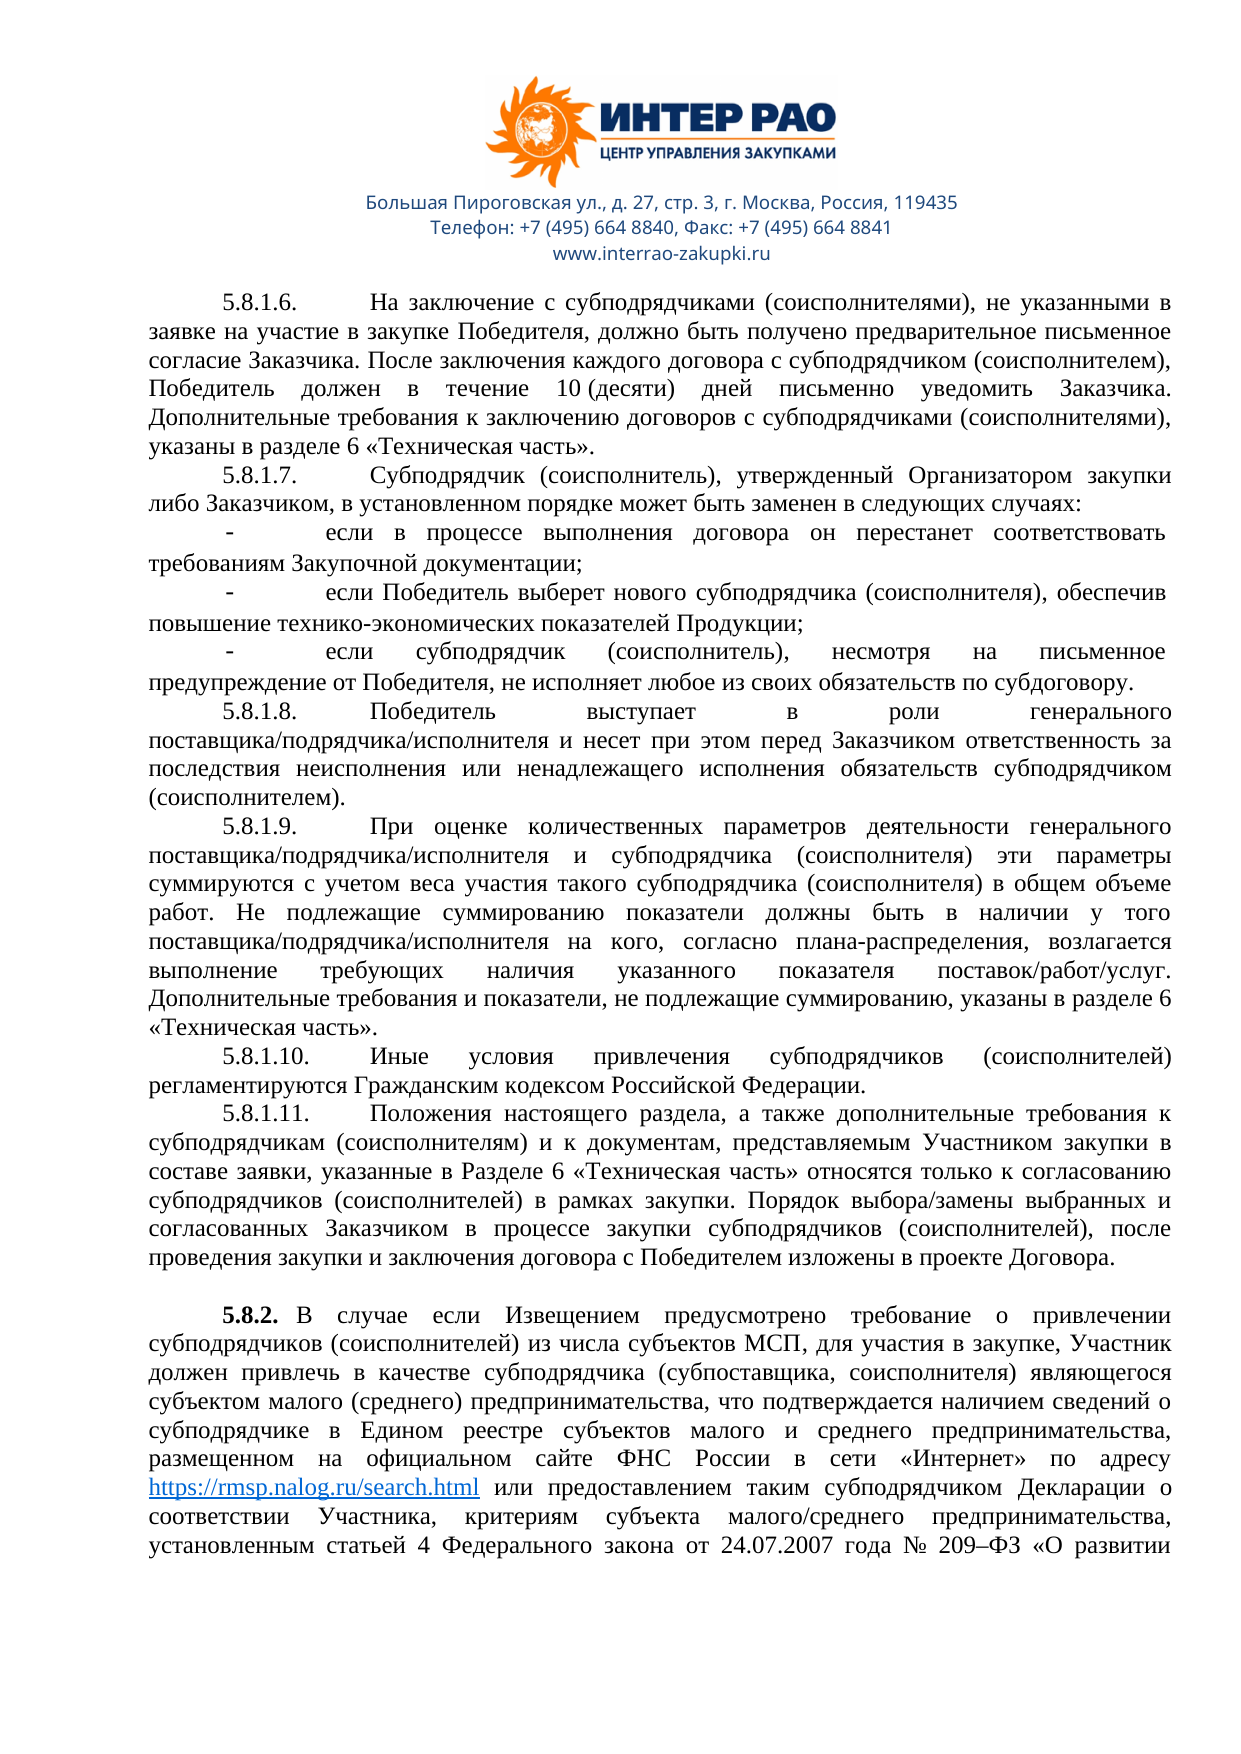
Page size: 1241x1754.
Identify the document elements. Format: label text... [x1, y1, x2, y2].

list если субподрядчик (соисполнитель), несмотря на письменное предупреждение от Победителя, не исполняет любое из своих обязательств по субдоговору. [148, 636, 1166, 696]
list На заключение с субподрядчиками (соисполнителями), не указанными в заявке на участие в закупке Победителя, должно быть получено предварительное письменное согласие Заказчика. После заключения каждого договора с субподрядчиком (соисполнителем), Победитель должен в течение 10 (десяти) дней письменно уведомить Заказчика. Дополнительные требования к заключению договоров с субподрядчиками (соисполнителями), указаны в разделе 6 «Техническая часть». [148, 287, 1172, 460]
list Субподрядчик (соисполнитель), утвержденный Организатором закупки либо Заказчиком, в установленном порядке может быть заменен в следующих случаях: [148, 460, 1172, 517]
list Положения настоящего раздела, а также дополнительные требования к субподрядчикам (соисполнителям) и к документам, представляемым Участником закупки в составе заявки, указанные в Разделе 6 «Техническая часть» относятся только к согласованию субподрядчиков (соисполнителей) в рамках закупки. Порядок выбора/замены выбранных и согласованных Заказчиком в процессе закупки субподрядчиков (соисполнителей), после проведения закупки и заключения договора с Победителем изложены в проекте Договора. [148, 1098, 1172, 1271]
picture [484, 75, 839, 190]
list Победитель выступает в роли генерального поставщика/подрядчика/исполнителя и несет при этом перед Заказчиком ответственность за последствия неисполнения или ненадлежащего исполнения обязательств субподрядчиком (соисполнителем). [148, 696, 1172, 811]
list При оценке количественных параметров деятельности генерального поставщика/подрядчика/исполнителя и субподрядчика (соисполнителя) эти параметры суммируются с учетом веса участия такого субподрядчика (соисполнителя) в общем объеме работ. Не подлежащие суммированию показатели должны быть в наличии у того поставщика/подрядчика/исполнителя на кого, согласно плана-распределения, возлагается выполнение требующих наличия указанного показателя поставок/работ/услуг. Дополнительные требования и показатели, не подлежащие суммированию, указаны в разделе 6 «Техническая часть». [148, 811, 1172, 1041]
list если в процессе выполнения договора он перестанет соответствовать требованиям Закупочной документации; [148, 517, 1166, 577]
list если Победитель выберет нового субподрядчика (соисполнителя), обеспечив повышение технико-экономических показателей Продукции; [148, 577, 1166, 636]
list Иные условия привлечения субподрядчиков (соисполнителей) регламентируются Гражданским кодексом Российской Федерации. [148, 1041, 1172, 1098]
